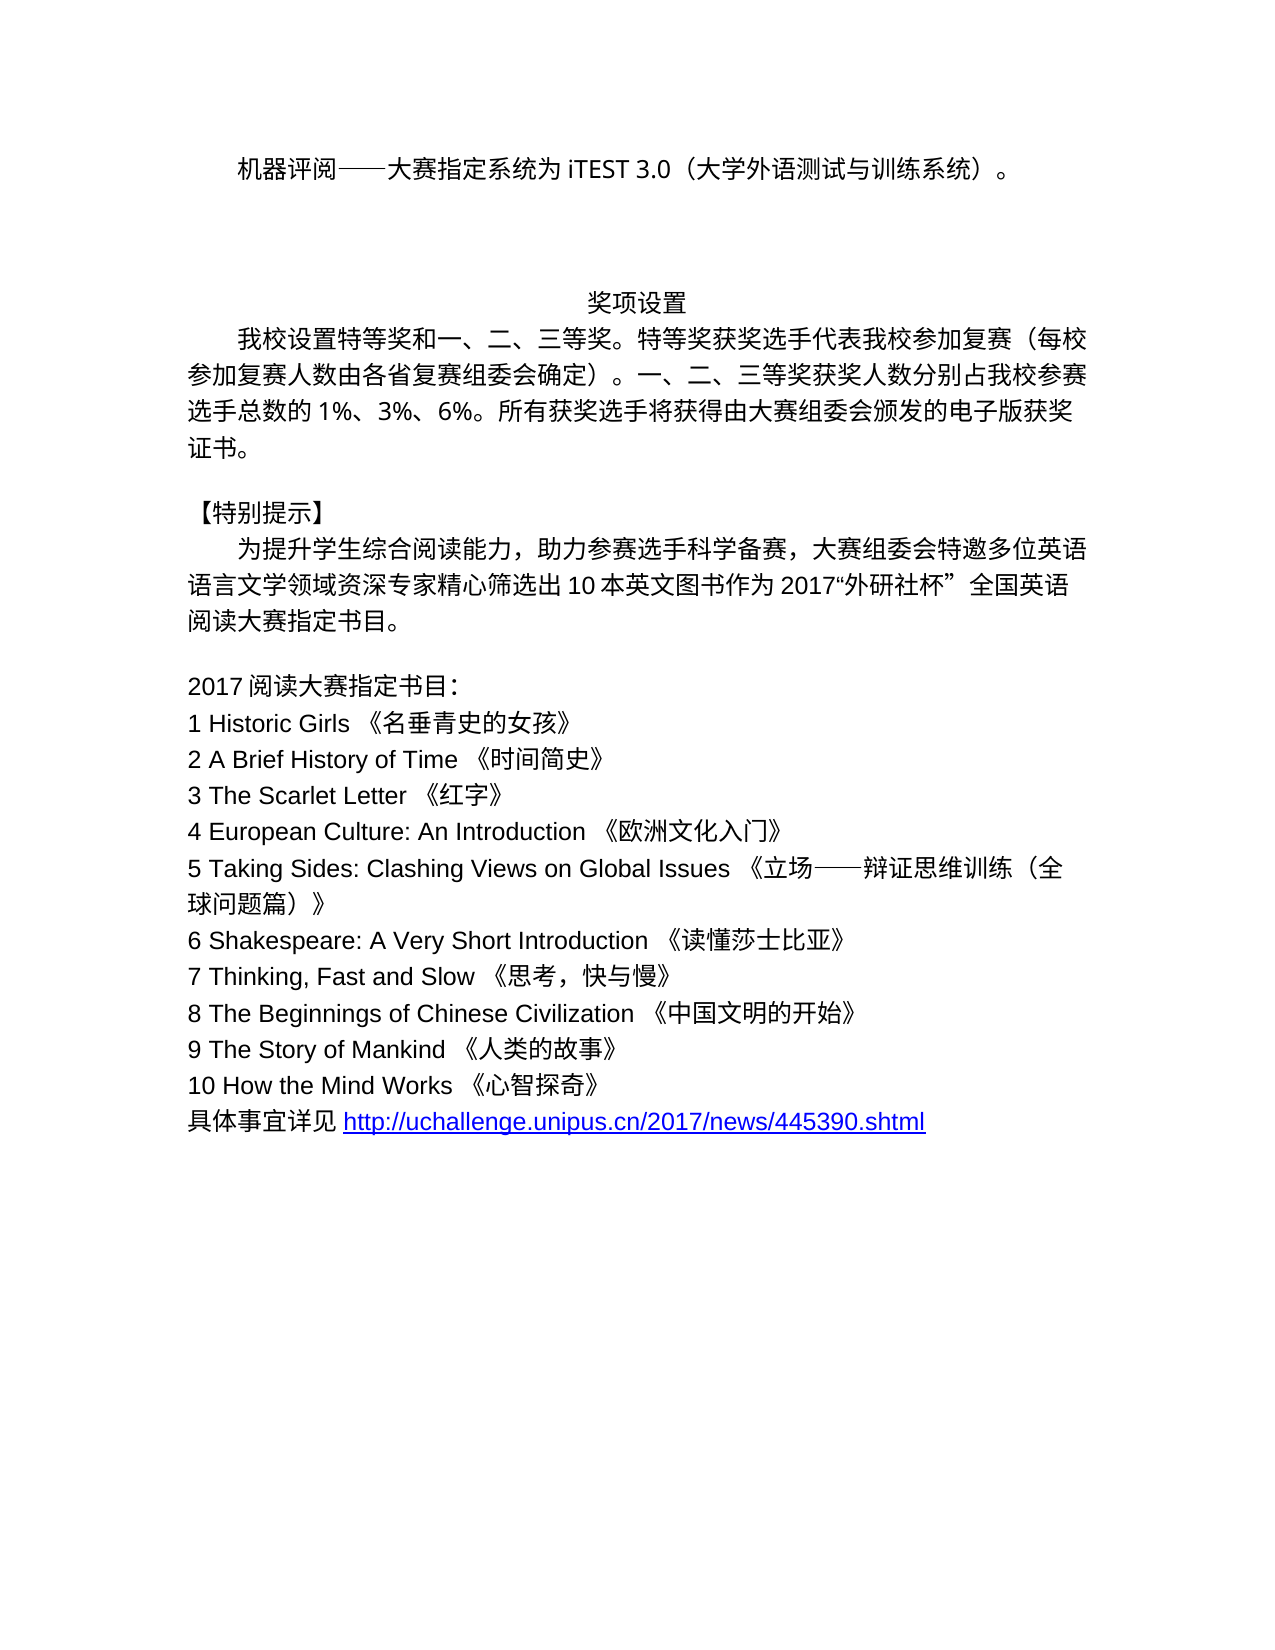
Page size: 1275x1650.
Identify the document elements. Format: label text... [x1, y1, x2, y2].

text 3 The Scarlet Letter 《红字》 [187, 776, 1087, 812]
text 8 The Beginnings of Chinese Civilization 《中国文明的开始》 [187, 993, 1087, 1029]
text 6 Shakespeare: A Very Short Introduction 《读懂莎士比亚》 [187, 921, 1087, 957]
text 机器评阅——大赛指定系统为iTEST 3.0（大学外语测试与训练系统）。 [187, 150, 1087, 186]
text 为提升学生综合阅读能力，助力参赛选手科学备赛，大赛组委会特邀多位英语语言文学领域资深专家精心筛选出10本英文图书作为2017“外研社杯”全国英语阅读大赛指定书目。 [187, 529, 1087, 638]
text 奖项设置 [187, 283, 1087, 319]
text 1 Historic Girls 《名垂青史的女孩》 [187, 703, 1087, 739]
text 10 How the Mind Works 《心智探奇》 [187, 1066, 1087, 1102]
text 【特别提示】 [187, 493, 1087, 529]
text 具体事宜详见 http://uchallenge.unipus.cn/2017/news/445390.shtml [187, 1102, 1087, 1138]
text 9 The Story of Mankind 《人类的故事》 [187, 1029, 1087, 1066]
text 2017阅读大赛指定书目： [187, 667, 1087, 703]
text 7 Thinking, Fast and Slow 《思考，快与慢》 [187, 957, 1087, 993]
text 5 Taking Sides: Clashing Views on Global Issues 《立场——辩证思维训练（全球问题篇）》 [187, 848, 1087, 921]
text 4 European Culture: An Introduction 《欧洲文化入门》 [187, 812, 1087, 848]
text 2 A Brief History of Time 《时间简史》 [187, 739, 1087, 776]
text 我校设置特等奖和一、二、三等奖。特等奖获奖选手代表我校参加复赛（每校参加复赛人数由各省复赛组委会确定）。一、二、三等奖获奖人数分别占我校参赛选手总数的1%、3%、6%。所有获奖选手将获得由大赛组委会颁发的电子版获奖证书。 [187, 319, 1087, 464]
